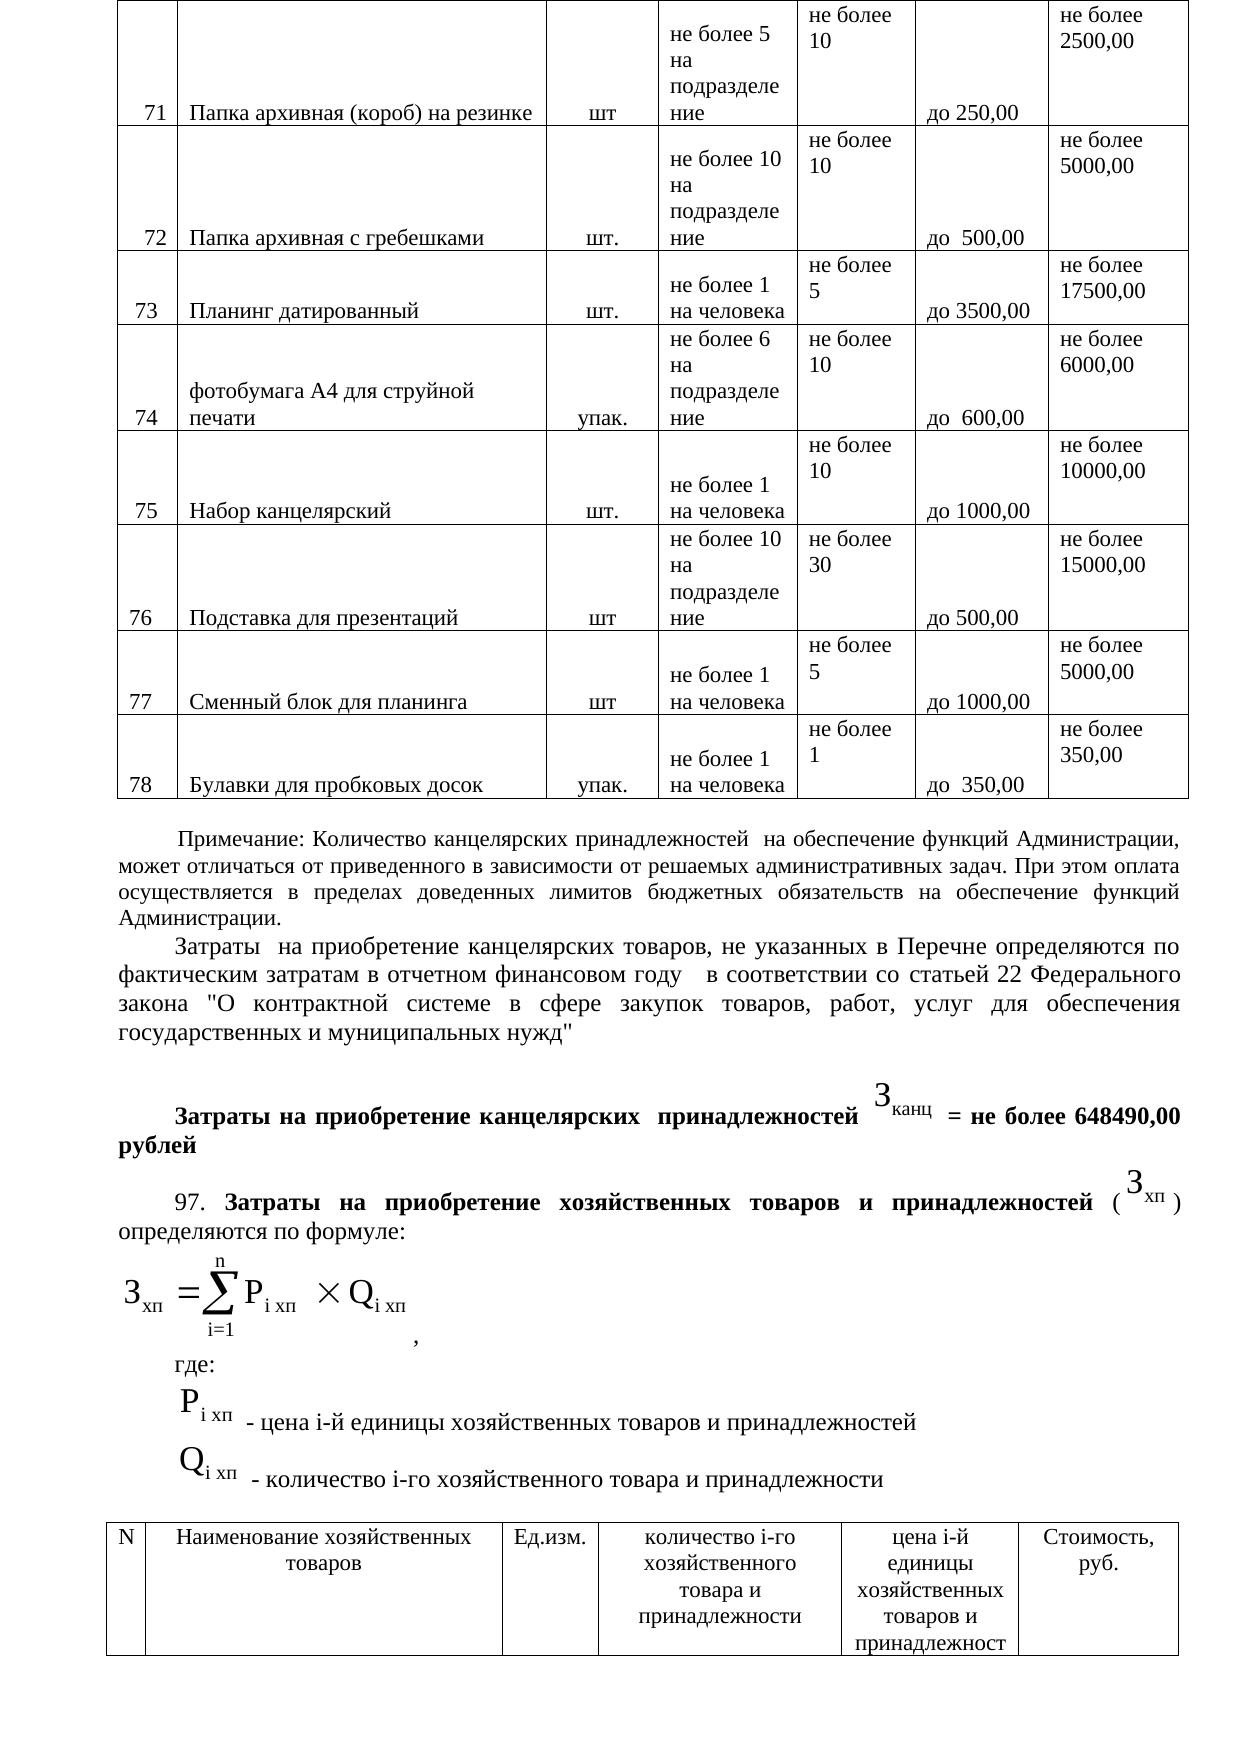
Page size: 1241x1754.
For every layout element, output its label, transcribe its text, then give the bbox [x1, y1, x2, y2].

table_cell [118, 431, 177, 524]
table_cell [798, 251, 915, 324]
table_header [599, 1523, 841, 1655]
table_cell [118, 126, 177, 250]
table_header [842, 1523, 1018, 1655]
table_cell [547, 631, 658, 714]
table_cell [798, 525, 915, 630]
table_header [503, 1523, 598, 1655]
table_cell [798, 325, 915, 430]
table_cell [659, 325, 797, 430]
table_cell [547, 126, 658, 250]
text Примечание: Количество канцелярских принадлежностей на обеспечение функций Администрации, может отличаться от приведенного в зависимости от решаемых административных задач. При этом оплата осуществляется в пределах доведенных лимитов бюджетных обязательств на обеспечение функций Администрации. [118, 825, 1181, 931]
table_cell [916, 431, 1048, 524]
text Затраты на приобретение канцелярских товаров, не указанных в Перечне определяются по фактическим затратам в отчетном финансовом году в соответствии со статьей 22 Федерального закона "О контрактной системе в сфере закупок товаров, работ, услуг для обеспечения государственных и муниципальных нужд" [118, 931, 1181, 1046]
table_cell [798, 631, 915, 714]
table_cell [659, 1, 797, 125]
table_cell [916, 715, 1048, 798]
text где: [118, 1349, 1181, 1378]
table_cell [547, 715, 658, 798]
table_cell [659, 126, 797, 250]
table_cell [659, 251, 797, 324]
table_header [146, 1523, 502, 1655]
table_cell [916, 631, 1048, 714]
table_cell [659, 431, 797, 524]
text - количество i-го хозяйственного товара и принадлежности [118, 1436, 1181, 1493]
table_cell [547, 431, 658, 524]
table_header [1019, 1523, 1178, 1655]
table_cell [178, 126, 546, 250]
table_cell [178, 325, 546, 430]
text 97. Затраты на приобретение хозяйственных товаров и принадлежностей () определяются по формуле: [118, 1158, 1181, 1245]
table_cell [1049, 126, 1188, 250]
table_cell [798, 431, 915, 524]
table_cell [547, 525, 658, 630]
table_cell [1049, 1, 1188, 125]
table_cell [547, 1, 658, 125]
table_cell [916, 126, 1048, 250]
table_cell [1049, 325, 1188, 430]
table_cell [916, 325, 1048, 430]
text - цена i-й единицы хозяйственных товаров и принадлежностей [118, 1378, 1181, 1436]
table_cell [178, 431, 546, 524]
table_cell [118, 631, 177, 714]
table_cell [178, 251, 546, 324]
text Затраты на приобретение канцелярских принадлежностей = не более 648490,00 рублей [118, 1072, 1181, 1158]
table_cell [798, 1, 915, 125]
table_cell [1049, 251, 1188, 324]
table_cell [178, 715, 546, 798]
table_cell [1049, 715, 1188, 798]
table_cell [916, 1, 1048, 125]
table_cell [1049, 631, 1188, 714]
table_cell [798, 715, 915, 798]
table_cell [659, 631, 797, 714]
text , [118, 1245, 1181, 1349]
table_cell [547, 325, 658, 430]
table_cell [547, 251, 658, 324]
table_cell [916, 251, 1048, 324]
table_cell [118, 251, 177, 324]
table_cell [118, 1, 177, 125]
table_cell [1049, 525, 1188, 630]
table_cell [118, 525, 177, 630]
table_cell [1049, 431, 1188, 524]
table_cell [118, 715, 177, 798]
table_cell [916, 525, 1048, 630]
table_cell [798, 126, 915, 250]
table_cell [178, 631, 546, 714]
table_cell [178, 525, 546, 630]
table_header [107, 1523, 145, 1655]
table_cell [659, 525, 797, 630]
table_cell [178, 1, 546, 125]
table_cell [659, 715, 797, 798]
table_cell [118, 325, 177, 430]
